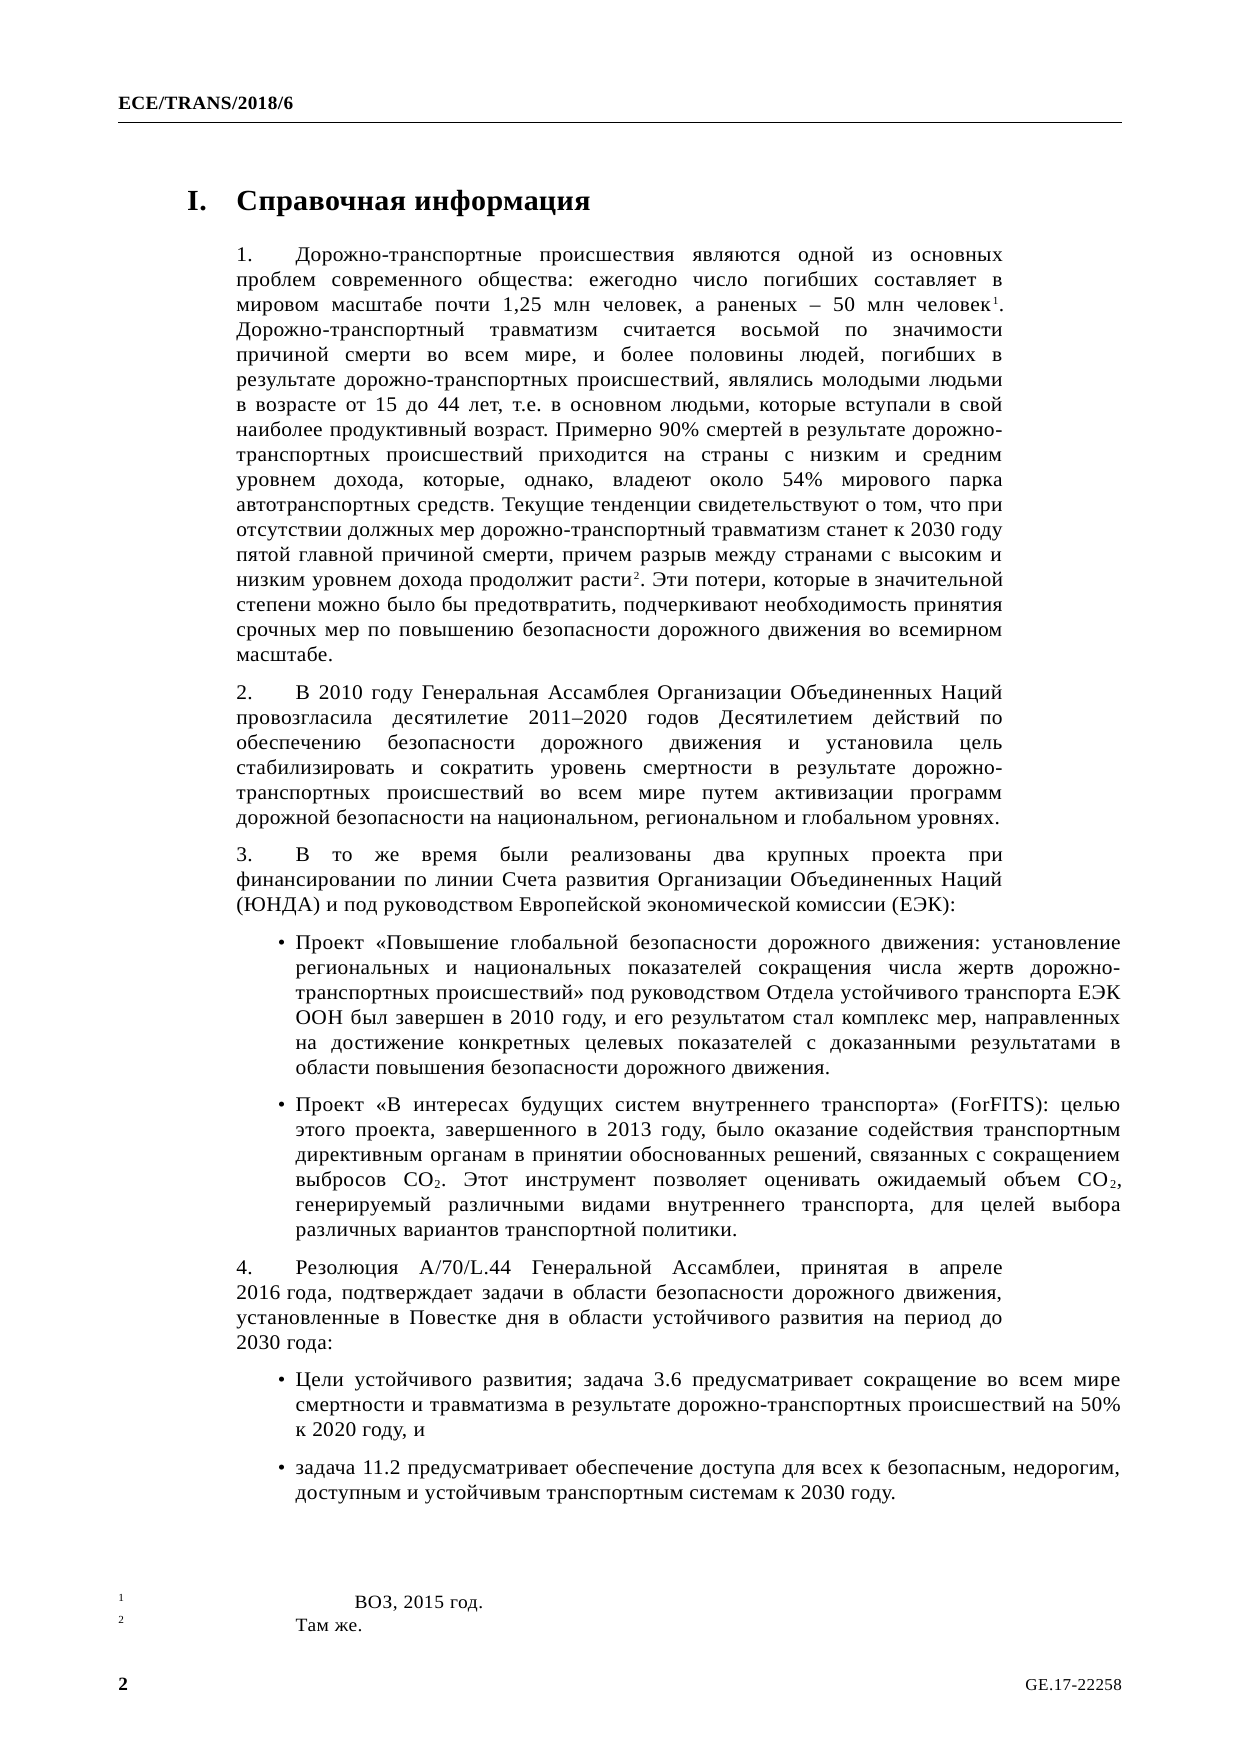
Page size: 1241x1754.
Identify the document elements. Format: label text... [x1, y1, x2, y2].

text Проект «В интересах будущих систем внутреннего транспорта» (ForFITS): целью этого проекта, завершенного в 2013 году, было оказание содействия транспортным директивным органам в принятии обоснованных решений, связанных с сокращением выбросов CO2. Этот инструмент позволяет оценивать ожидаемый объем CO2, генерируемый различными видами внутреннего транспорта, для целей выбора различных вариантов транспортной политики. [278, 1091, 1122, 1241]
text Проект «Повышение глобальной безопасности дорожного движения: установление региональных и национальных показателей сокращения числа жертв дорожно-транспортных происшествий» под руководством Отдела устойчивого транспорта ЕЭК ООН был завершен в 2010 году, и его результатом стал комплекс мер, направленных на достижение конкретных целевых показателей с доказанными результатами в области повышения безопасности дорожного движения. [278, 929, 1122, 1079]
text Цели устойчивого развития; задача 3.6 предусматривает сокращение во всем мире смертности и травматизма в результате дорожно-транспортных происшествий на 50% к 2020 году, и [278, 1366, 1122, 1441]
text 4. Резолюция A/70/L.44 Генеральной Ассамблеи, принятая в апреле 2016 года, подтверждает задачи в области безопасности дорожного движения, установленные в Повестке дня в области устойчивого развития на период до 2030 года: [236, 1254, 1004, 1354]
text I. Справочная информация [118, 185, 1004, 216]
text 2. В 2010 году Генеральная Ассамблея Организации Объединенных Наций провозгласила десятилетие 2011–2020 годов Десятилетием действий по обеспечению безопасности дорожного движения и установила цель стабилизировать и сократить уровень смертности в результате дорожно-транспортных происшествий во всем мире путем активизации программ дорожной безопасности на национальном, региональном и глобальном уровнях. [236, 679, 1004, 829]
text 1. Дорожно-транспортные происшествия являются одной из основных проблем современного общества: ежегодно число погибших составляет в мировом масштабе почти 1,25 млн человек, а раненых – 50 млн человек. Дорожно-транспортный травматизм считается восьмой по значимости причиной смерти во всем мире, и более половины людей, погибших в результате дорожно-транспортных происшествий, являлись молодыми людьми в возрасте от 15 до 44 лет, т.е. в основном людьми, которые вступали в свой наиболее продуктивный возраст. Примерно 90% смертей в результате дорожно-транспортных происшествий приходится на страны с низким и средним уровнем дохода, которые, однако, владеют около 54% мирового парка автотранспортных средств. Текущие тенденции свидетельствуют о том, что при отсутствии должных мер дорожно-транспортный травматизм станет к 2030 году пятой главной причиной смерти, причем разрыв между странами с высоким и низким уровнем дохода продолжит расти. Эти потери, которые в значительной степени можно было бы предотвратить, подчеркивают необходимость принятия срочных мер по повышению безопасности дорожного движения во всемирном масштабе. [236, 241, 1004, 666]
text 3. В то же время были реализованы два крупных проекта при финансировании по линии Счета развития Организации Объединенных Наций (ЮНДА) и под руководством Европейской экономической комиссии (ЕЭК): [236, 841, 1004, 916]
text задача 11.2 предусматривает обеспечение доступа для всех к безопасным, недорогим, доступным и устойчивым транспортным системам к 2030 году. [278, 1454, 1122, 1504]
